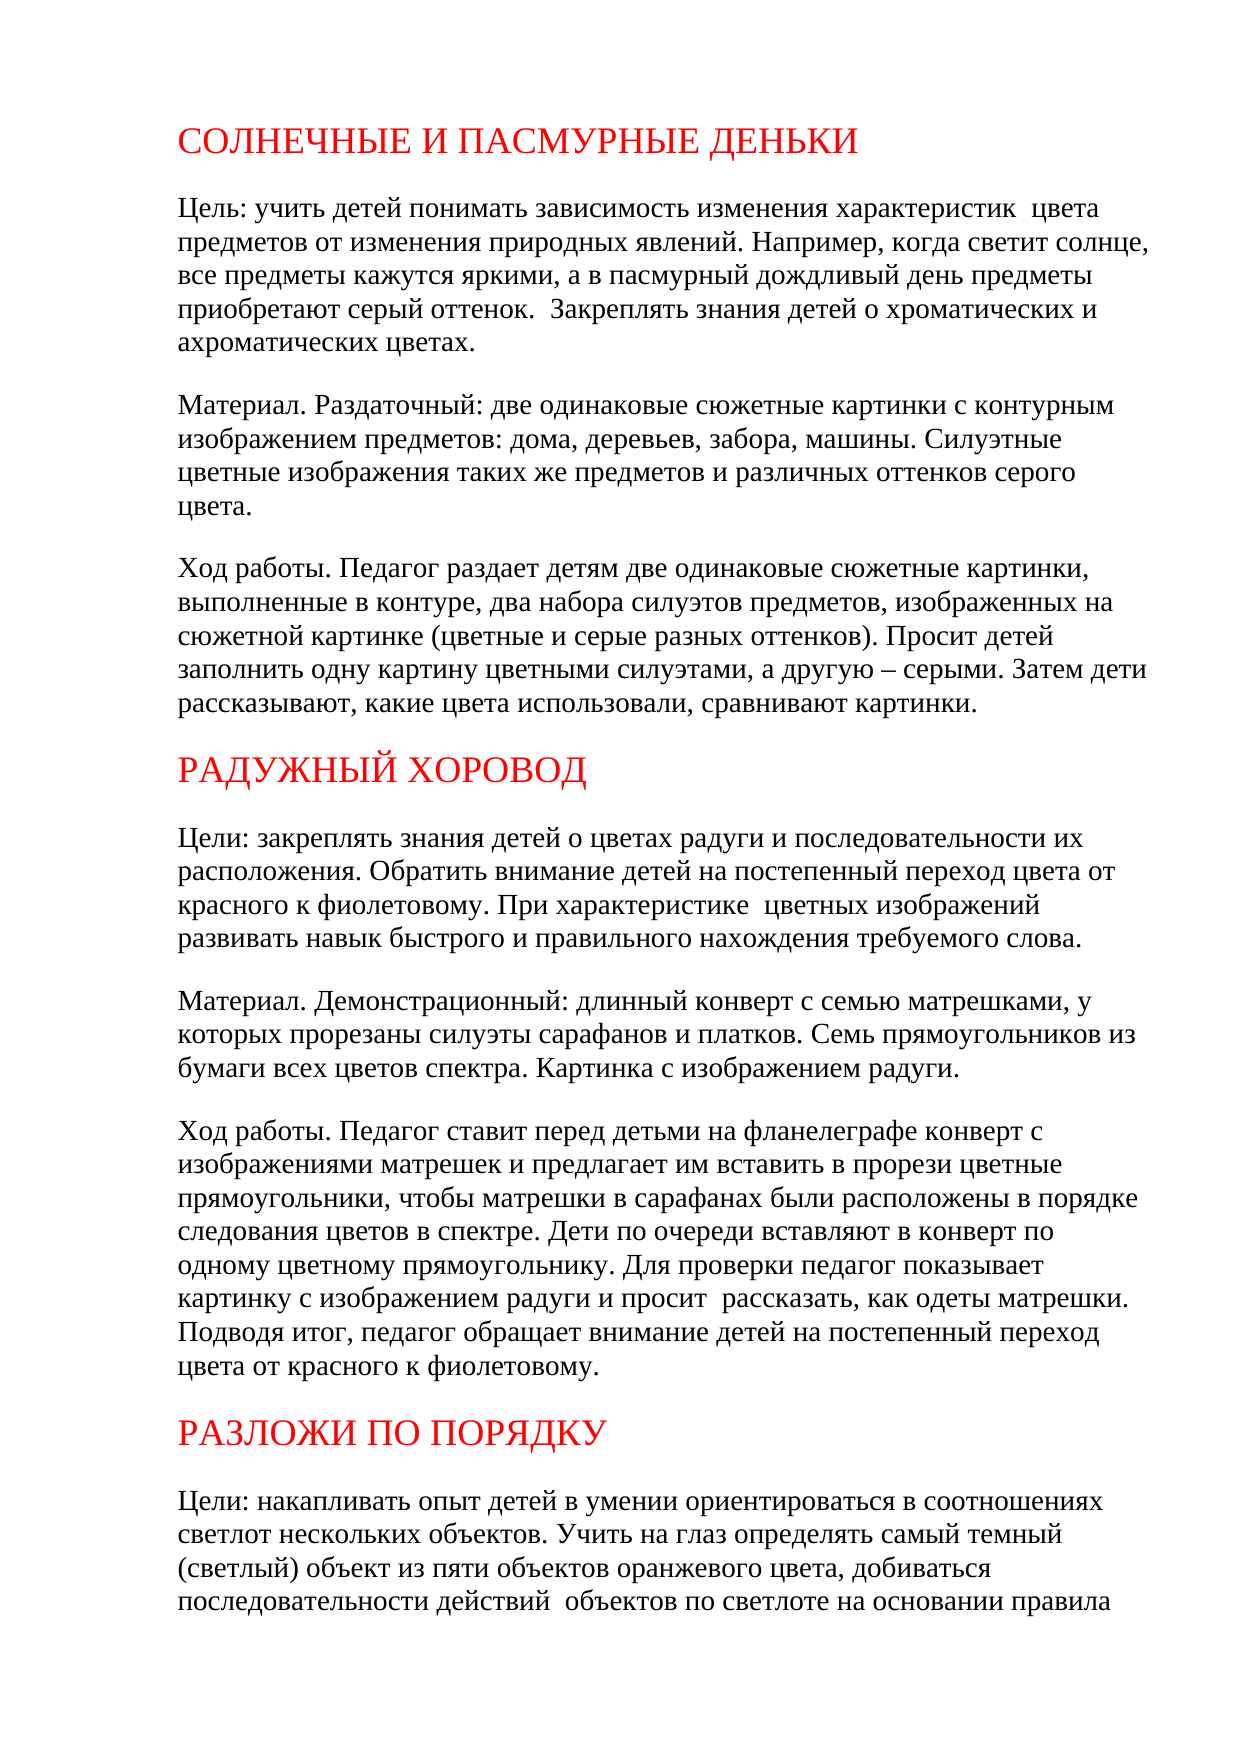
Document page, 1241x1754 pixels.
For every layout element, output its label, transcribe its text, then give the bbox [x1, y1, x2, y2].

text РАДУЖНЫЙ ХОРОВОД [177, 747, 1152, 791]
text РАЗЛОЖИ ПО ПОРЯДКУ [177, 1410, 1152, 1453]
text Цели: закреплять знания детей о цветах радуги и последовательности их расположения. Обратить внимание детей на постепенный переход цвета от красного к фиолетовому. При характеристике цветных изображений развивать навык быстрого и правильного нахождения требуемого слова. [177, 820, 1152, 954]
text Ход работы. Педагог раздает детям две одинаковые сюжетные картинки, выполненные в контуре, два набора силуэтов предметов, изображенных на сюжетной картинке (цветные и серые разных оттенков). Просит детей заполнить одну картину цветными силуэтами, а другую – серыми. Затем дети рассказывают, какие цвета использовали, сравнивают картинки. [177, 551, 1152, 718]
text Цель: учить детей понимать зависимость изменения характеристик цвета предметов от изменения природных явлений. Например, когда светит солнце, все предметы кажутся яркими, а в пасмурный дождливый день предметы приобретают серый оттенок. Закреплять знания детей о хроматических и ахроматических цветах. [177, 190, 1152, 358]
text Материал. Раздаточный: две одинаковые сюжетные картинки с контурным изображением предметов: дома, деревьев, забора, машины. Силуэтные цветные изображения таких же предметов и различных оттенков серого цвета. [177, 387, 1152, 521]
text Материал. Демонстрационный: длинный конверт с семью матрешками, у которых прорезаны силуэты сарафанов и платков. Семь прямоугольников из бумаги всех цветов спектра. Картинка с изображением радуги. [177, 983, 1152, 1084]
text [177, 1483, 1152, 1617]
text Ход работы. Педагог ставит перед детьми на фланелеграфе конверт с изображениями матрешек и предлагает им вставить в прорези цветные прямоугольники, чтобы матрешки в сарафанах были расположены в порядке следования цветов в спектре. Дети по очереди вставляют в конверт по одному цветному прямоугольнику. Для проверки педагог показывает картинку с изображением радуги и просит рассказать, как одеты матрешки. Подводя итог, педагог обращает внимание детей на постепенный переход цвета от красного к фиолетовому. [177, 1113, 1152, 1381]
text СОЛНЕЧНЫЕ И ПАСМУРНЫЕ ДЕНЬКИ [177, 118, 1152, 161]
